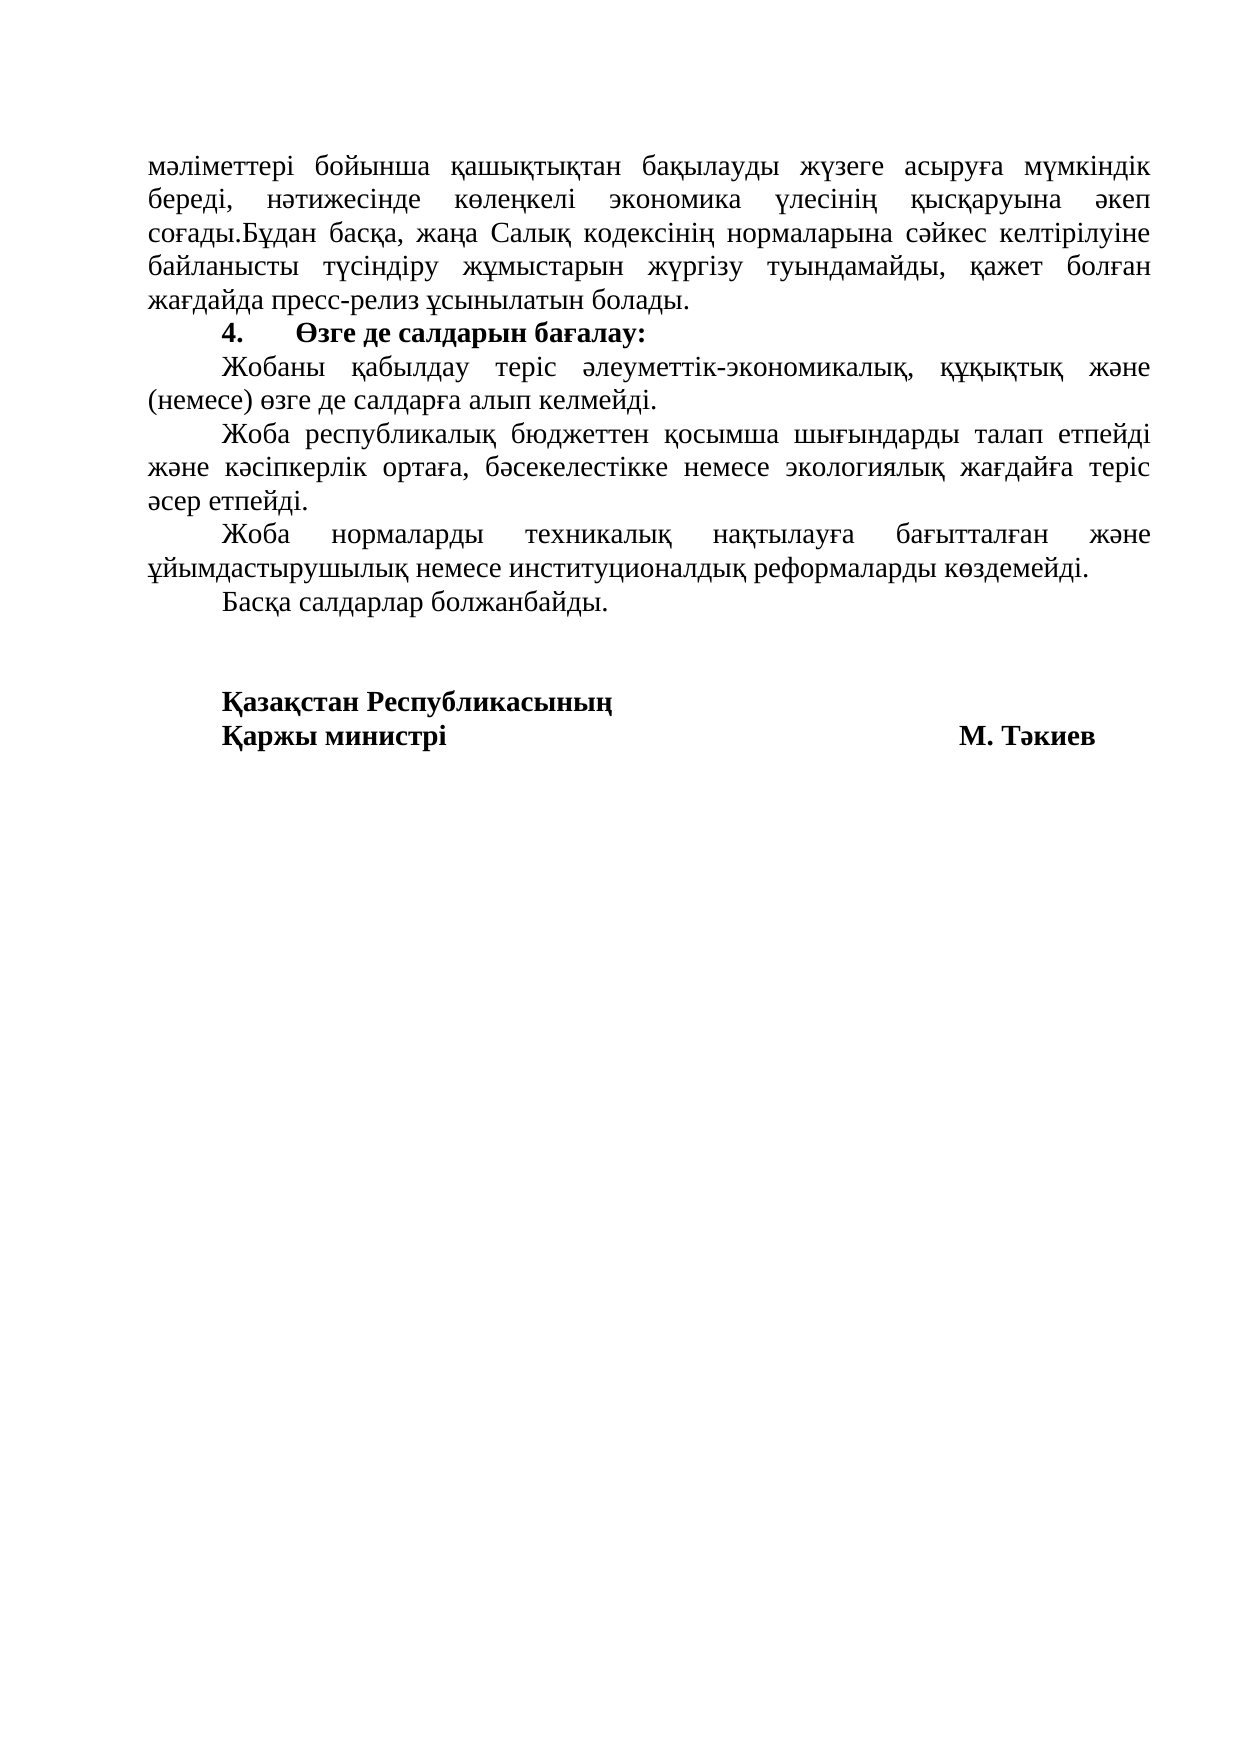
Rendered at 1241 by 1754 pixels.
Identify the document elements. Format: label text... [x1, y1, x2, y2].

text Басқа салдарлар болжанбайды. [148, 584, 1152, 617]
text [148, 148, 1152, 315]
text Жобаны қабылдау теріс әлеуметтік-экономикалық, құқықтық және (немесе) өзге де салдарға алып келмейді. [148, 349, 1152, 416]
text Жоба республикалық бюджеттен қосымша шығындарды талап етпейді және кәсіпкерлік ортаға, бәсекелестікке немесе экологиялық жағдайға теріс әсер етпейді. [148, 416, 1152, 517]
text Қазақстан Республикасының [148, 684, 1152, 718]
text 4. Өзге де салдарын бағалау: [148, 315, 1152, 349]
text Жоба нормаларды техникалық нақтылауға бағытталған және ұйымдастырушылық немесе институционалдық реформаларды көздемейді. [148, 517, 1152, 584]
text Қаржы министрі М. Тәкиев [148, 718, 1152, 816]
